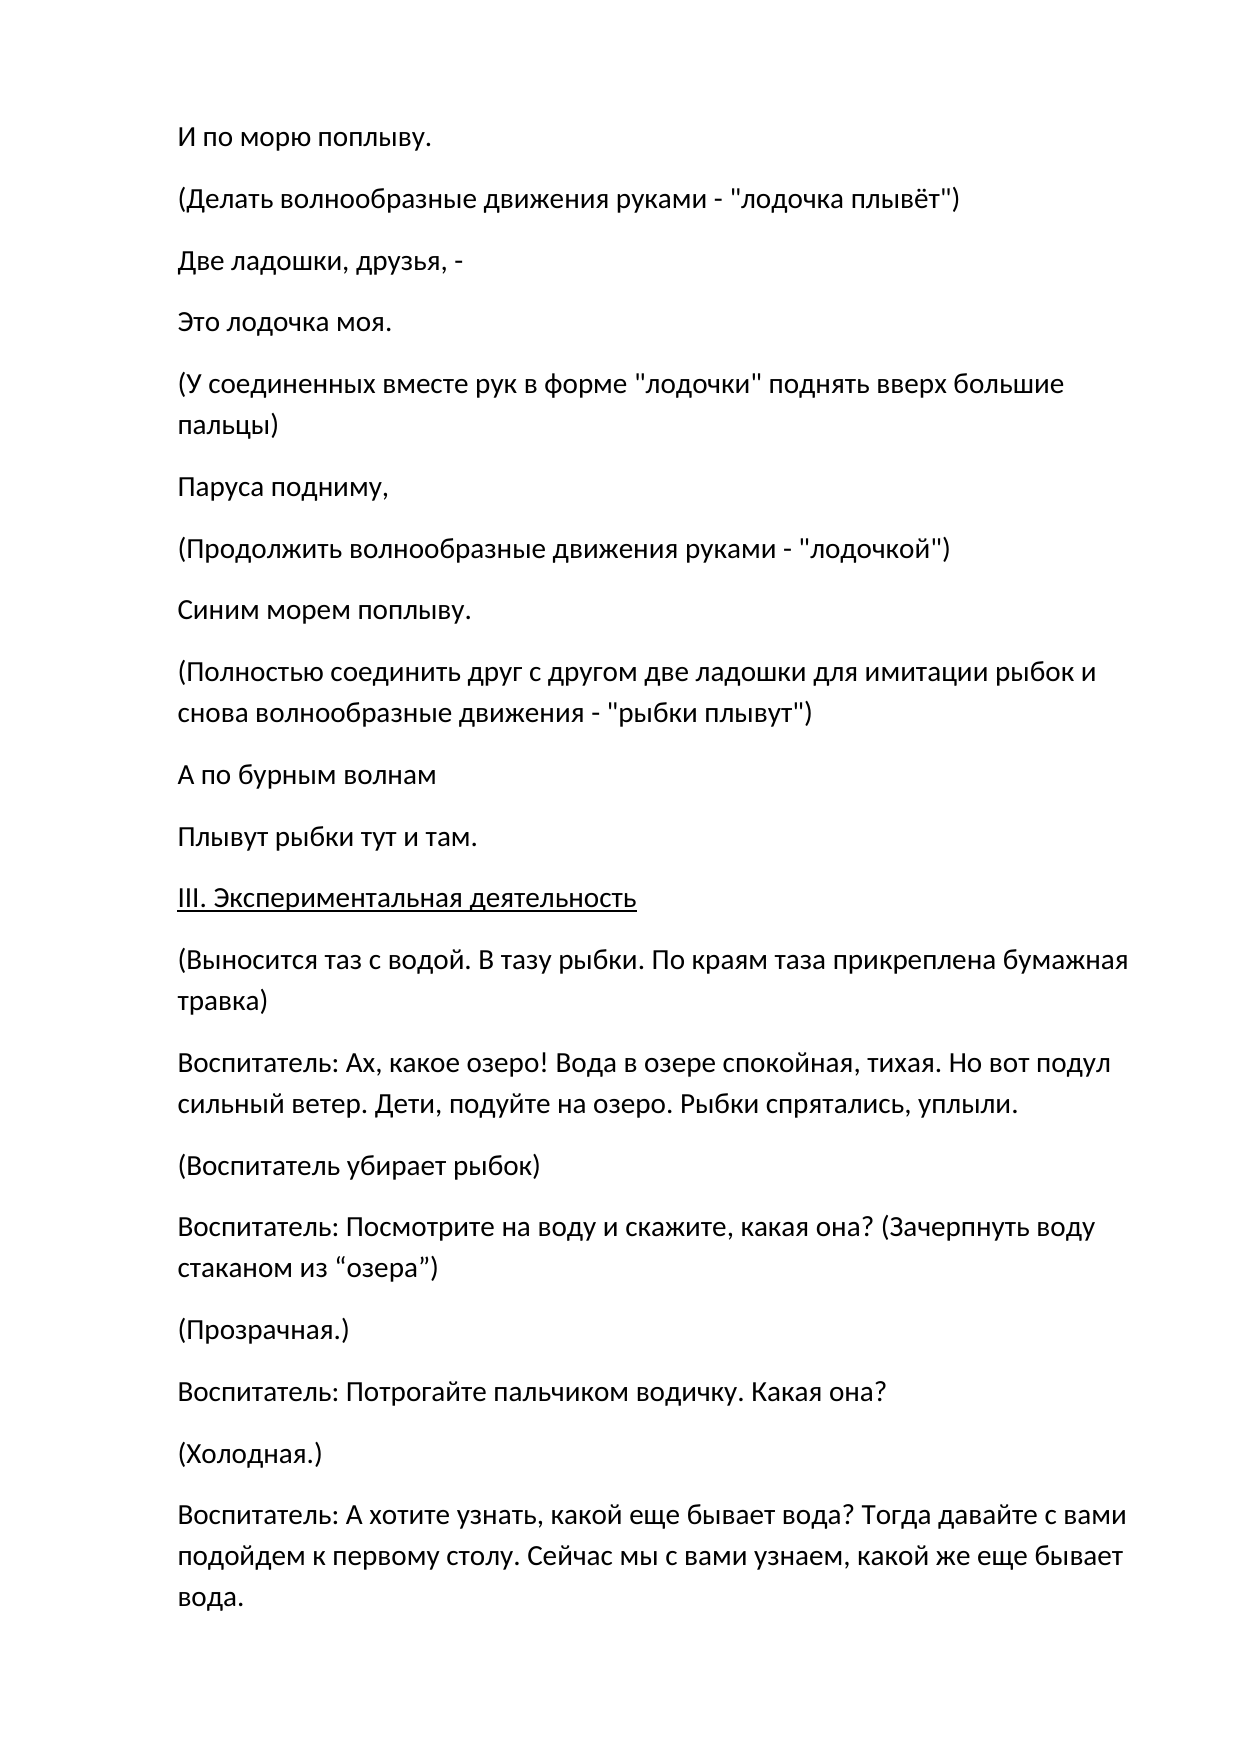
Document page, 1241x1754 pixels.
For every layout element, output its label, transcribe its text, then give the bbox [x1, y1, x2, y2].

text (Делать волнообразные движения руками - "лодочка плывёт") [177, 180, 1152, 216]
text Воспитатель: Потрогайте пальчиком водичку. Какая она? [177, 1373, 1152, 1408]
text Две ладошки, друзья, - [177, 242, 1152, 277]
text III. Экспериментальная деятельность [177, 879, 1152, 915]
text Это лодочка моя. [177, 303, 1152, 339]
text Синим морем поплыву. [177, 591, 1152, 627]
text (Холодная.) [177, 1435, 1152, 1470]
text (Полностью соединить друг с другом две ладошки для имитации рыбок и снова волнообразные движения - "рыбки плывут") [177, 653, 1152, 730]
text (Продолжить волнообразные движения руками - "лодочкой") [177, 530, 1152, 565]
text Воспитатель: А хотите узнать, какой еще бывает вода? Тогда давайте с вами подойдем к первому столу. Сейчас мы с вами узнаем, какой же еще бывает вода. [177, 1496, 1152, 1614]
text Плывут рыбки тут и там. [177, 818, 1152, 853]
text (У соединенных вместе рук в форме "лодочки" поднять вверх большие пальцы) [177, 365, 1152, 442]
text Воспитатель: Ах, какое озеро! Вода в озере спокойная, тихая. Но вот подул сильный ветер. Дети, подуйте на озеро. Рыбки спрятались, уплыли. [177, 1044, 1152, 1121]
text И по морю поплыву. [177, 118, 1152, 154]
text (Воспитатель убирает рыбок) [177, 1147, 1152, 1182]
text (Выносится таз с водой. В тазу рыбки. По краям таза прикреплена бумажная травка) [177, 941, 1152, 1018]
text Паруса подниму, [177, 468, 1152, 503]
text А по бурным волнам [177, 756, 1152, 792]
text (Прозрачная.) [177, 1311, 1152, 1347]
text Воспитатель: Посмотрите на воду и скажите, какая она? (Зачерпнуть воду стаканом из “озера”) [177, 1208, 1152, 1285]
